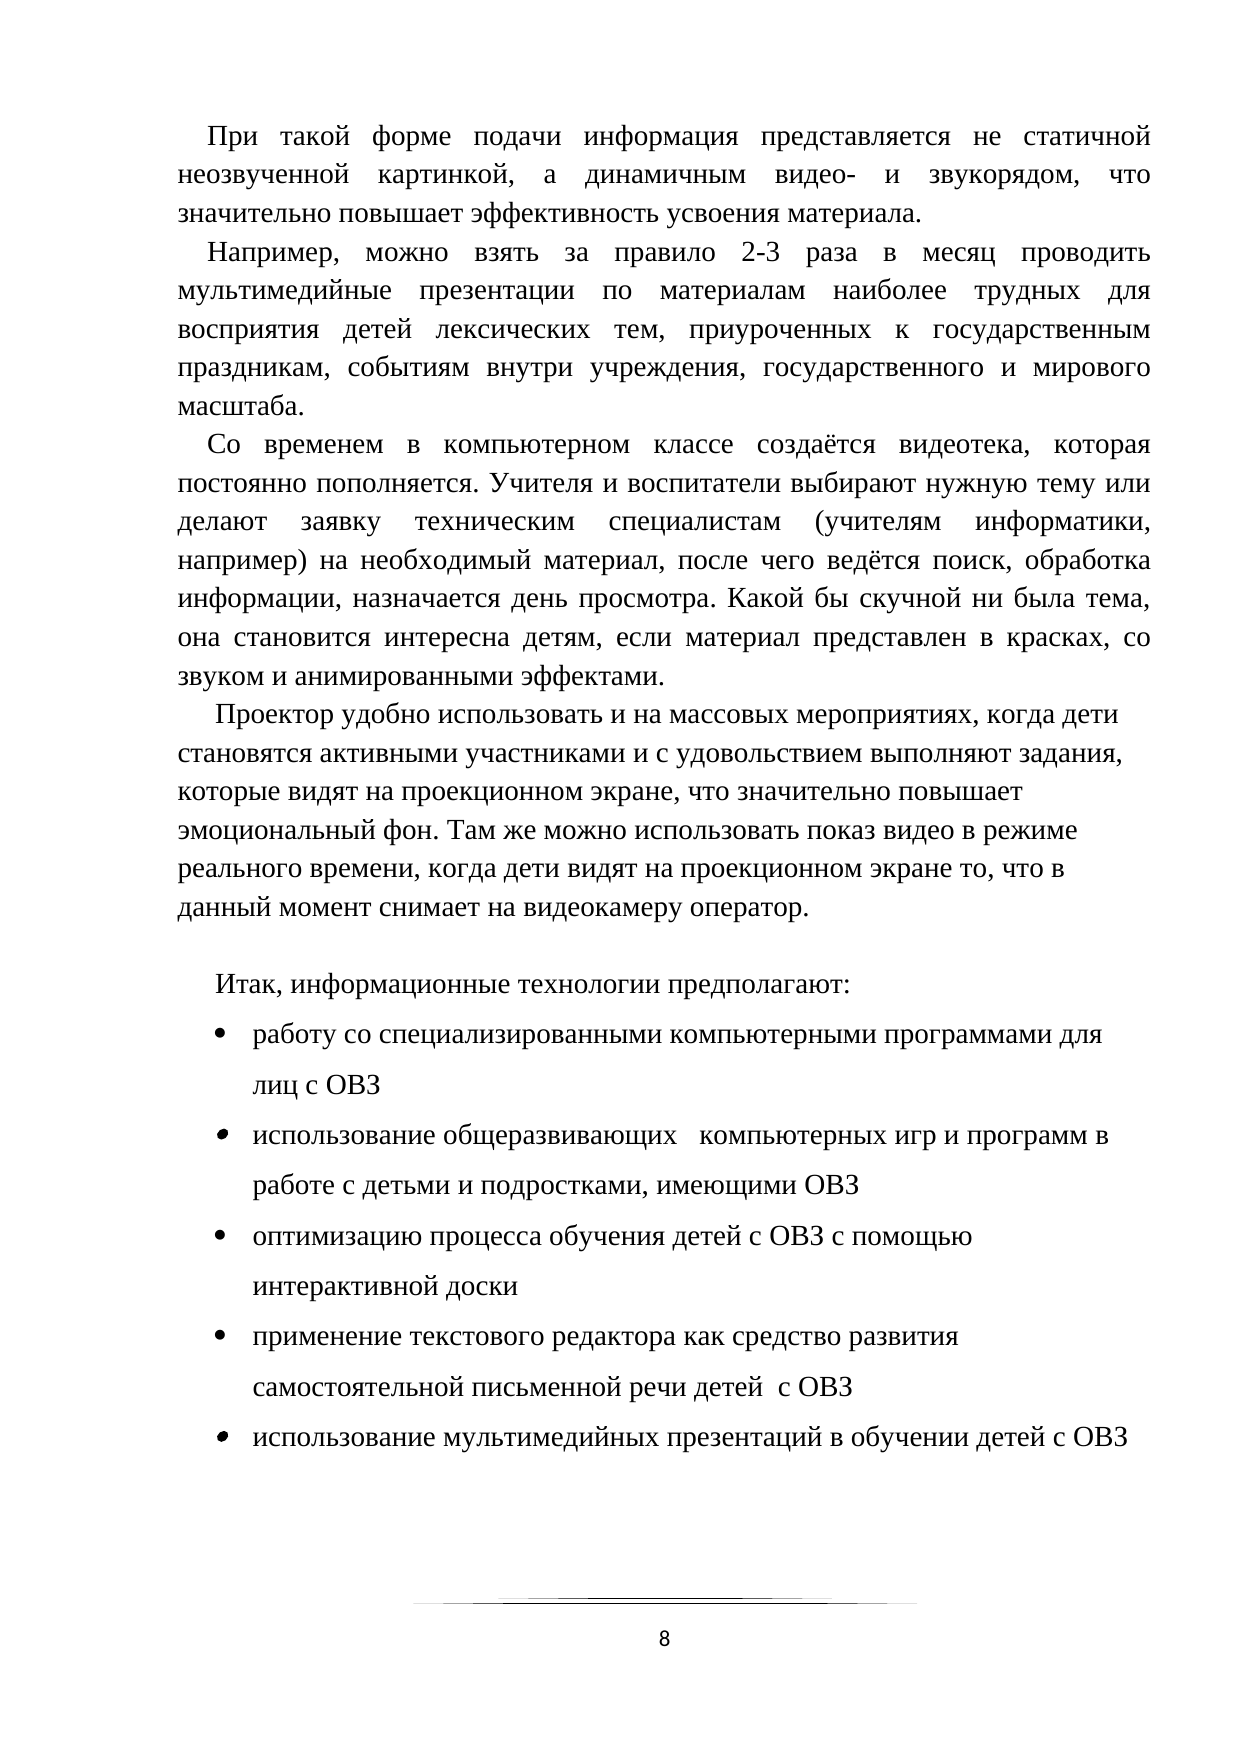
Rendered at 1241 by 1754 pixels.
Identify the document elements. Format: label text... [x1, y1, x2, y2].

list оптимизацию процесса обучения детей с ОВЗ с помощью интерактивной доски [215, 1218, 1152, 1302]
list использование общеразвивающих компьютерных игр и программ в работе с детьми и подростками, имеющими ОВЗ [215, 1117, 1152, 1201]
text Проектор удобно использовать и на массовых мероприятиях, когда дети становятся активными участниками и с удовольствием выполняют задания, которые видят на проекционном экране, что значительно повышает эмоциональный фон. Там же можно использовать показ видео в режиме реального времени, когда дети видят на проекционном экране то, что в данный момент снимает на видеокамеру оператор. [177, 696, 1152, 922]
text Итак, информационные технологии предполагают: [177, 966, 1152, 999]
text Например, можно взять за правило 2-3 раза в месяц проводить мультимедийные презентации по материалам наиболее трудных для восприятия детей лексических тем, приуроченных к государственным праздникам, событиям внутри учреждения, государственного и мирового масштаба. [177, 234, 1152, 421]
text При такой форме подачи информация представляется не статичной неозвученной картинкой, а динамичным видео- и звукорядом, что значительно повышает эффективность усвоения материала. [177, 118, 1152, 229]
text Со временем в компьютерном классе создаётся видеотека, которая постоянно пополняется. Учителя и воспитатели выбирают нужную тему или делают заявку техническим специалистам (учителям информатики, например) на необходимый материал, после чего ведётся поиск, обработка информации, назначается день просмотра. Какой бы скучной ни была тема, она становится интересна детям, если материал представлен в красках, со звуком и анимированными эффектами. [177, 426, 1152, 691]
list применение текстового редактора как средство развития самостоятельной письменной речи детей с ОВЗ [215, 1318, 1152, 1402]
list работу со специализированными компьютерными программами для лиц с ОВЗ [215, 1016, 1152, 1100]
list использование мультимедийных презентаций в обучении детей с ОВЗ [215, 1419, 1152, 1453]
